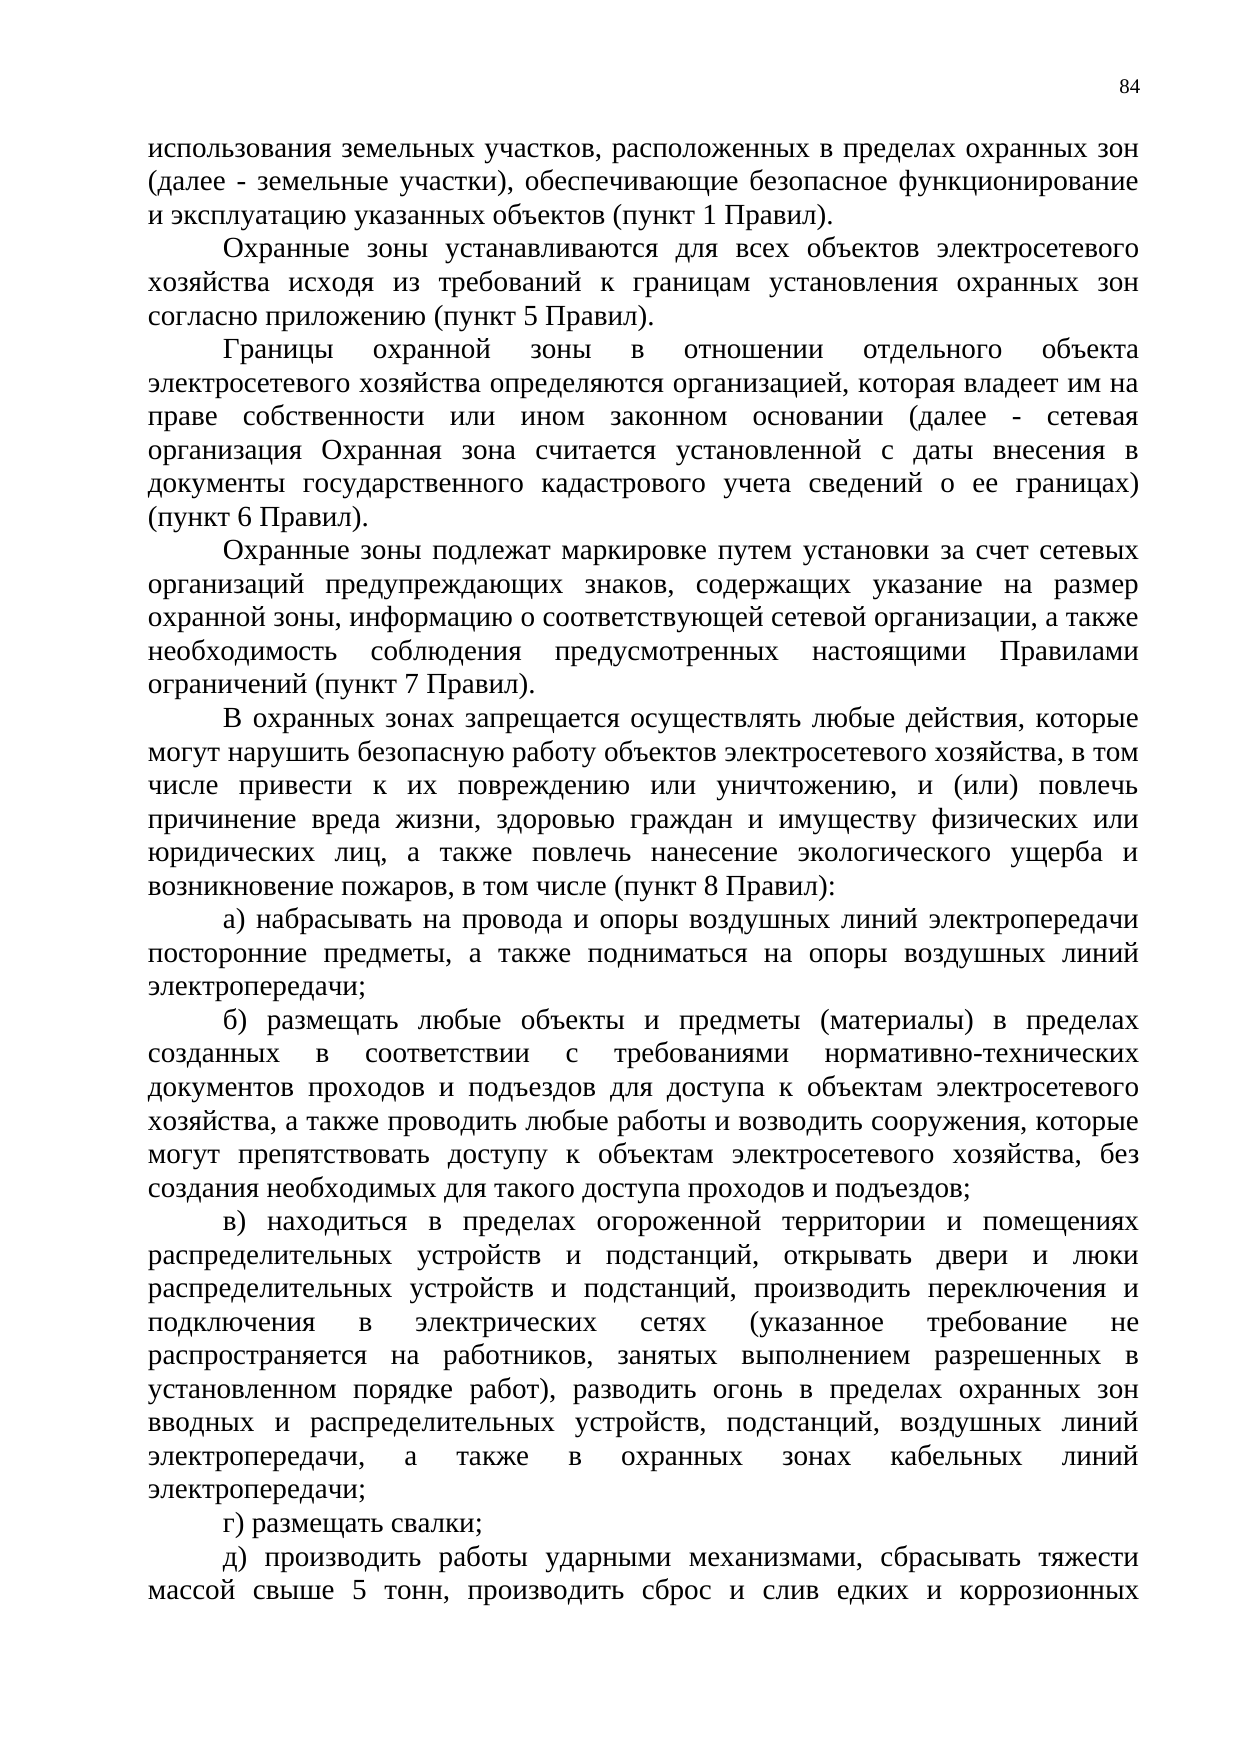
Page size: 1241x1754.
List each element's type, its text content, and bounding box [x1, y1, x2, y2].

text Охранные зоны подлежат маркировке путем установки за счет сетевых организаций предупреждающих знаков, содержащих указание на размер охранной зоны, информацию о соответствующей сетевой организации, а также необходимость соблюдения предусмотренных настоящими Правилами ограничений (пункт 7 Правил). [148, 532, 1140, 700]
text а) набрасывать на провода и опоры воздушных линий электропередачи посторонние предметы, а также подниматься на опоры воздушных линий электропередачи; [148, 901, 1140, 1002]
text б) размещать любые объекты и предметы (материалы) в пределах созданных в соответствии с требованиями нормативно-технических документов проходов и подъездов для доступа к объектам электросетевого хозяйства, а также проводить любые работы и возводить сооружения, которые могут препятствовать доступу к объектам электросетевого хозяйства, без создания необходимых для такого доступа проходов и подъездов; [148, 1002, 1140, 1203]
text В охранных зонах запрещается осуществлять любые действия, которые могут нарушить безопасную работу объектов электросетевого хозяйства, в том числе привести к их повреждению или уничтожению, и (или) повлечь причинение вреда жизни, здоровью граждан и имуществу физических или юридических лиц, а также повлечь нанесение экологического ущерба и возникновение пожаров, в том числе (пункт 8 Правил): [148, 700, 1140, 901]
text г) размещать свалки; [148, 1505, 1140, 1539]
text Охранные зоны устанавливаются для всех объектов электросетевого хозяйства исходя из требований к границам установления охранных зон согласно приложению (пункт 5 Правил). [148, 231, 1140, 331]
text Границы охранной зоны в отношении отдельного объекта электросетевого хозяйства определяются организацией, которая владеет им на праве собственности или ином законном основании (далее - сетевая организация Охранная зона считается установленной с даты внесения в документы государственного кадастрового учета сведений о ее границах) (пункт 6 Правил). [148, 331, 1140, 532]
text в) находиться в пределах огороженной территории и помещениях распределительных устройств и подстанций, открывать двери и люки распределительных устройств и подстанций, производить переключения и подключения в электрических сетях (указанное требование не распространяется на работников, занятых выполнением разрешенных в установленном порядке работ), разводить огонь в пределах охранных зон вводных и распределительных устройств, подстанций, воздушных линий электропередачи, а также в охранных зонах кабельных линий электропередачи; [148, 1203, 1140, 1505]
